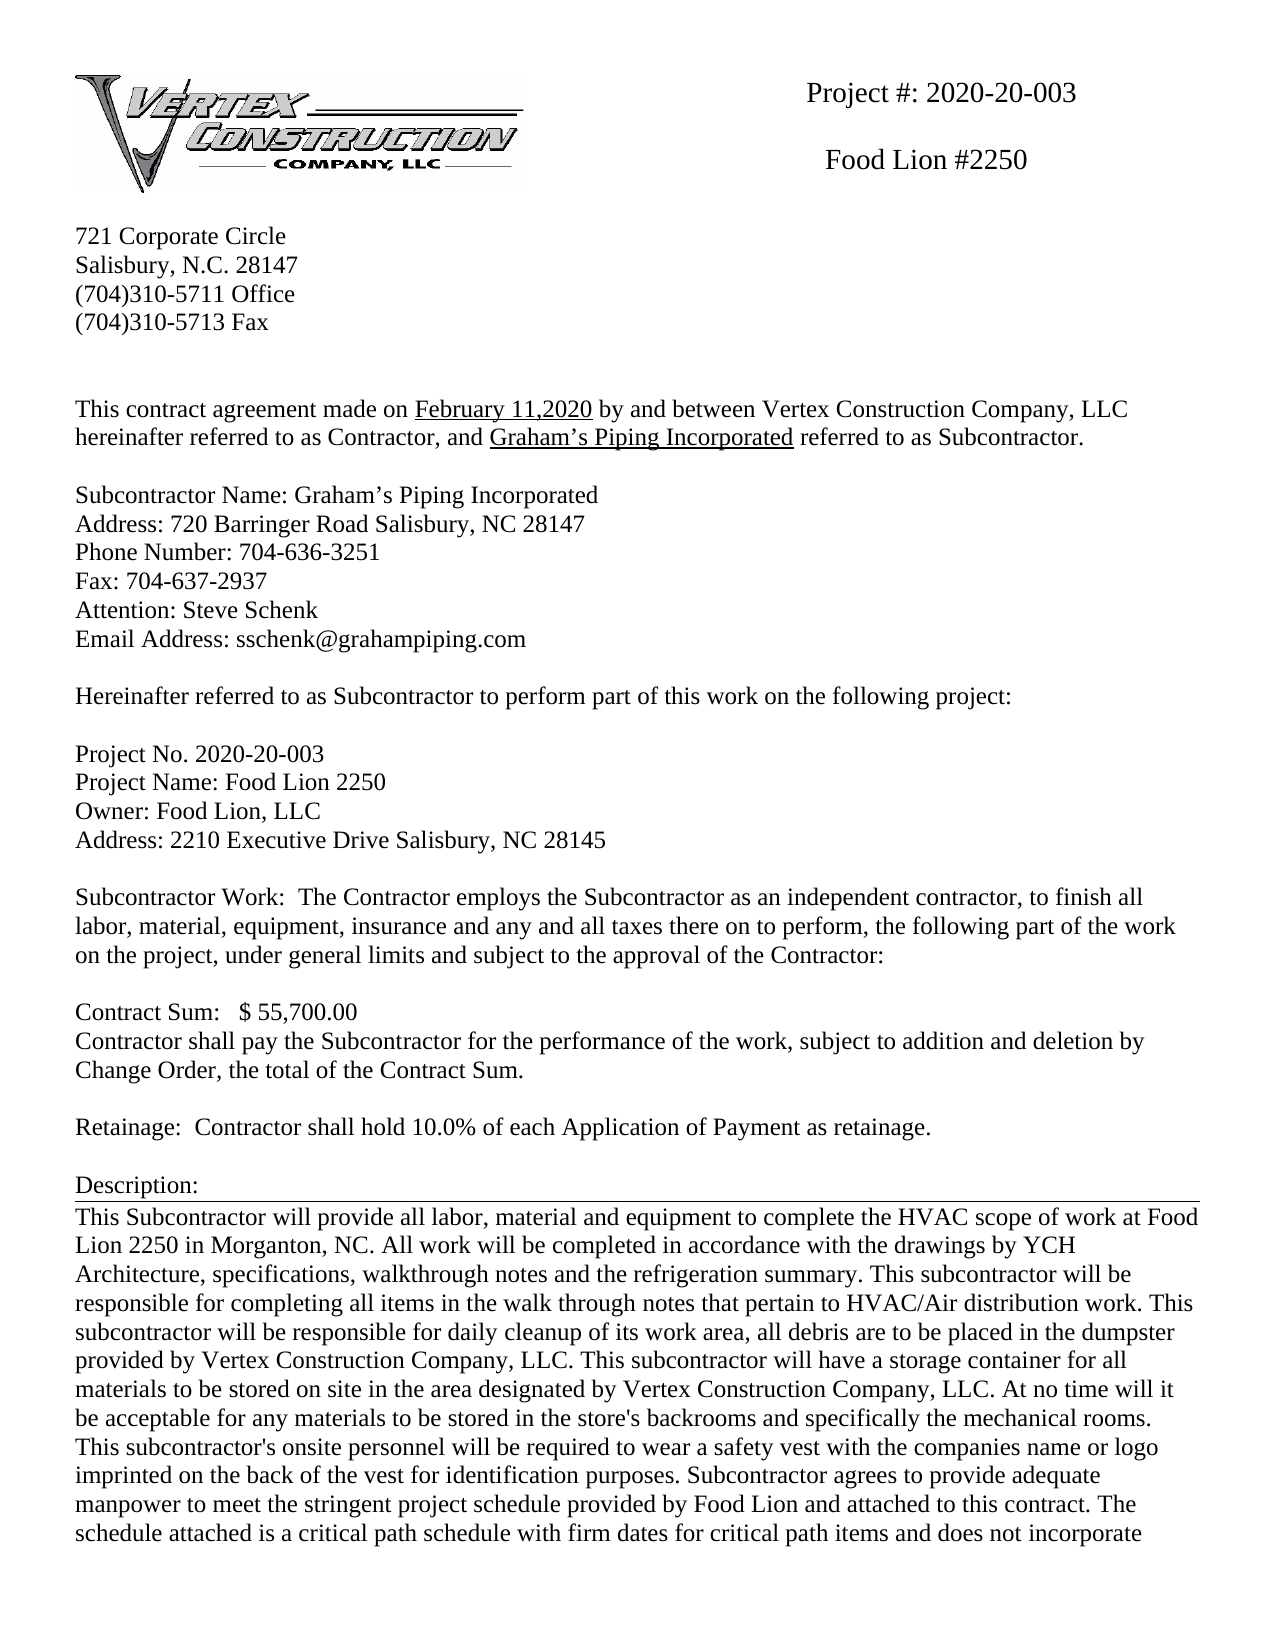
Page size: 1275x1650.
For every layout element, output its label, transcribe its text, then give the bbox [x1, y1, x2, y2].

text Retainage: Contractor shall hold 10.0% of each Application of Payment as retainage. [75, 1112, 1200, 1141]
text 721 Corporate Circle [75, 221, 1200, 250]
text Food Lion #2250 [75, 142, 1200, 221]
text Description: [75, 1170, 1200, 1201]
text Address: 2210 Executive Drive Salisbury, NC 28145 [75, 825, 1200, 854]
text Attention: Steve Schenk [75, 595, 1200, 624]
text Fax: 704-637-2937 [75, 566, 1200, 595]
text Project Name: Food Lion 2250 [75, 767, 1200, 796]
text Project No. 2020-20-003 [75, 739, 1200, 767]
text Contract Sum: $ 55,700.00 [75, 997, 1200, 1026]
text Subcontractor Work: The Contractor employs the Subcontractor as an independent contractor, to finish all labor, material, equipment, insurance and any and all taxes there on to perform, the following part of the work on the project, under general limits and subject to the approval of the Contractor: [75, 882, 1200, 969]
text Email Address: sschenk@grahampiping.com [75, 624, 1200, 652]
text Project #: 2020-20-003 [524, 75, 1200, 108]
text Phone Number: 704-636-3251 [75, 537, 1200, 566]
text Contractor shall pay the Subcontractor for the performance of the work, subject to addition and deletion by Change Order, the total of the Contract Sum. [75, 1026, 1200, 1084]
text This contract agreement made on February 11,2020 by and between Vertex Construction Company, LLC hereinafter referred to as Contractor, and Graham’s Piping Incorporated referred to as Subcontractor. [75, 394, 1200, 451]
picture [75, 75, 524, 193]
text (704)310-5711 Office [75, 279, 1200, 307]
text (704)310-5713 Fax [75, 307, 1200, 336]
text Owner: Food Lion, LLC [75, 796, 1200, 825]
text Hereinafter referred to as Subcontractor to perform part of this work on the following project: [75, 681, 1200, 710]
text Subcontractor Name: Graham’s Piping Incorporated [75, 480, 1200, 509]
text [75, 1202, 1200, 1547]
text Address: 720 Barringer Road Salisbury, NC 28147 [75, 509, 1200, 537]
text Salisbury, N.C. 28147 [75, 250, 1200, 279]
